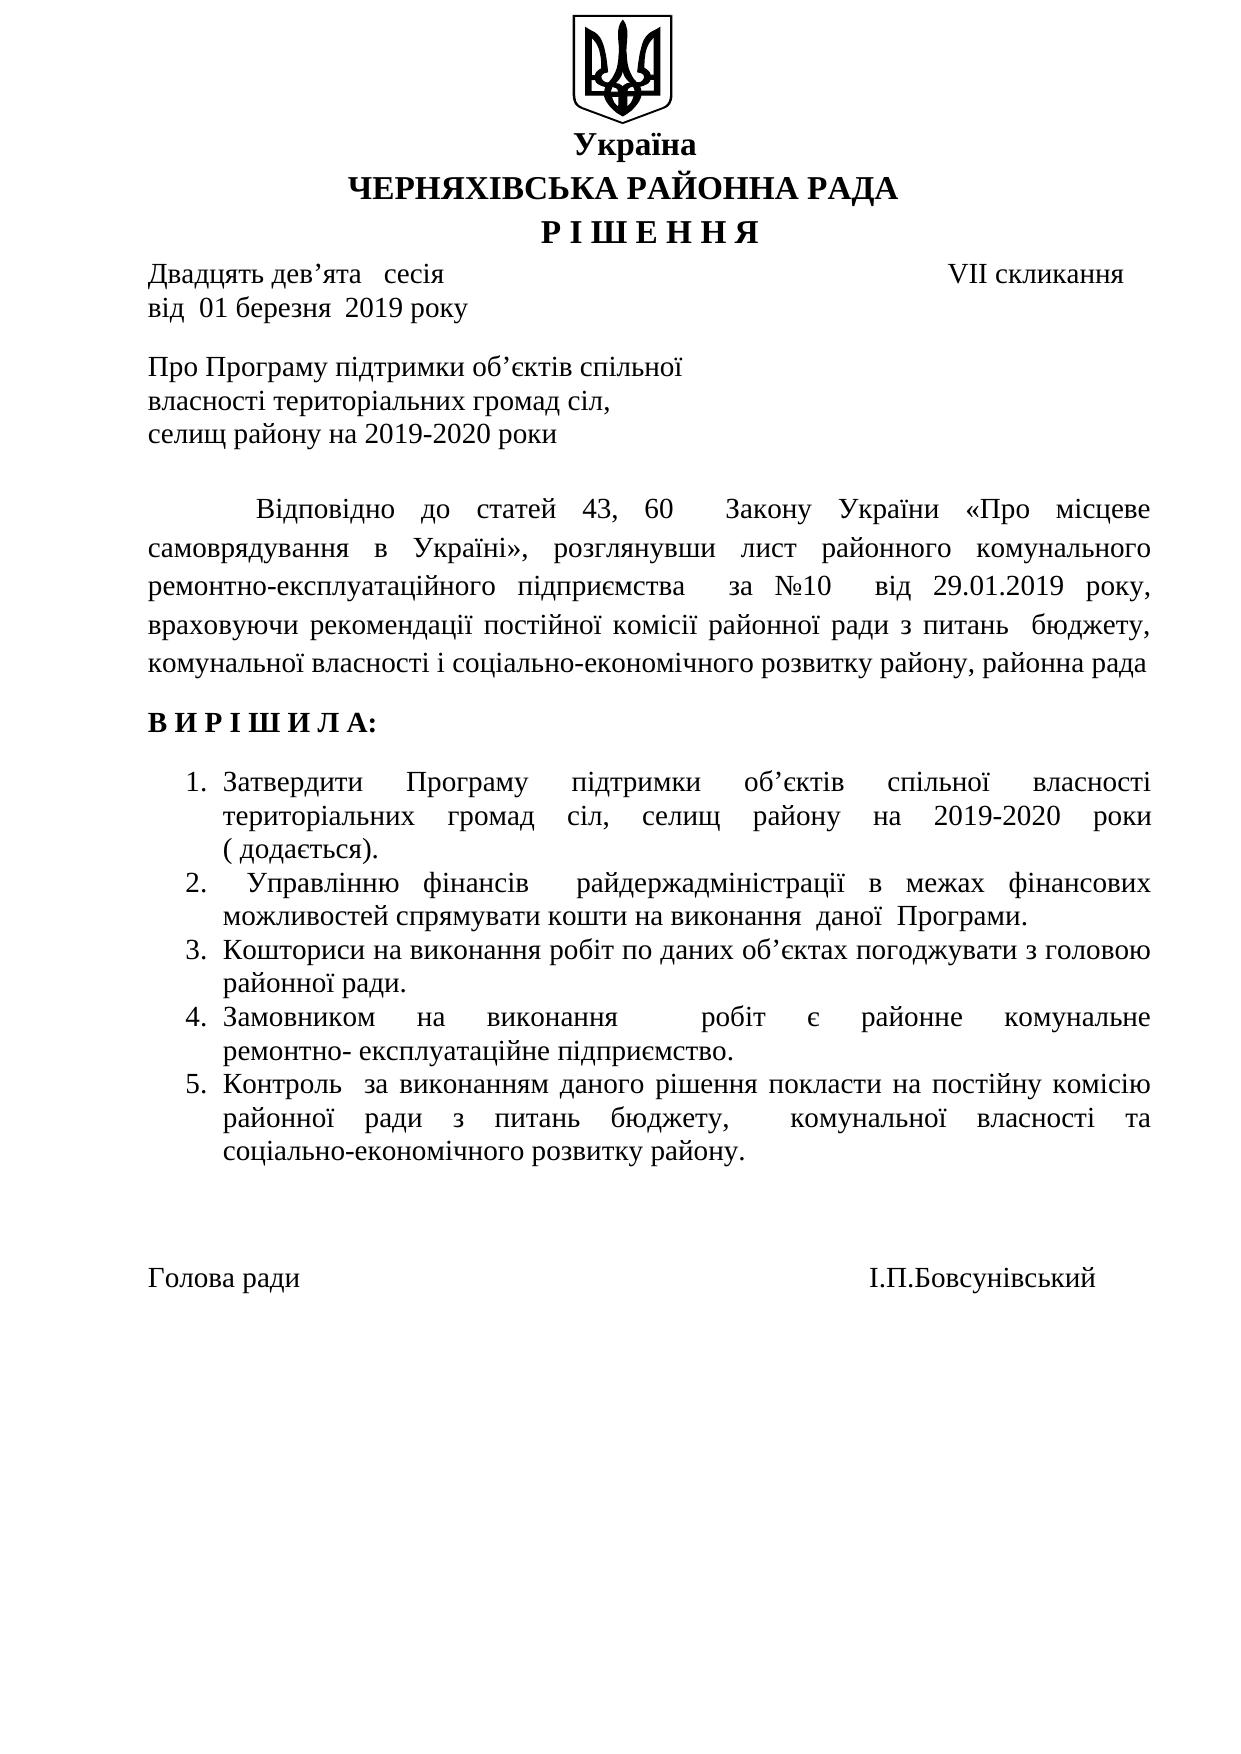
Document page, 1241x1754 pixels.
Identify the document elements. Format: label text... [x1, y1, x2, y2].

text Голова ради І.П.Бовсунівський [148, 1260, 1211, 1293]
text Про Програму підтримки об’єктів спільної [148, 349, 1152, 383]
list Контроль за виконанням даного рішення покласти на постійну комісію районної ради з питань бюджету, комунальної власності та соціально-економічного розвитку району. [185, 1066, 1152, 1167]
text В И Р І Ш И Л А: [148, 705, 1181, 738]
text селищ району на 2019-2020 роки [148, 417, 1152, 450]
text Відповідно до статей 43, 60 Закону України «Про місцеве самоврядування в Україні», розглянувши лист районного комунального ремонтно-експлуатаційного підприємства за №10 від 29.01.2019 року, враховуючи рекомендації постійної комісії районної ради з питань бюджету, комунальної власності і соціально-економічного розвитку району, районна рада [148, 491, 1152, 679]
text Р І Ш Е Н Н Я [148, 212, 1152, 251]
list Замовником на виконання робіт є районне комунальне ремонтно- експлуатаційне підприємство. [185, 999, 1152, 1066]
list Кошториси на виконання робіт по даних об’єктах погоджувати з головою районної ради. [185, 932, 1152, 999]
list Затвердити Програму підтримки об’єктів спільної власності територіальних громад сіл, селищ району на 2019-2020 роки ( додається). [185, 764, 1152, 865]
text від 01 березня 2019 року [148, 290, 1152, 323]
text Двадцять дев’ята сесія VII скликання [148, 256, 1152, 290]
text власності територіальних громад сіл, [148, 383, 1152, 417]
text Україна [148, 124, 1152, 162]
text ЧЕРНЯХІВСЬКА РАЙОННА РАДА [148, 168, 1152, 207]
list Управлінню фінансів райдержадміністрації в межах фінансових можливостей спрямувати кошти на виконання даної Програми. [185, 865, 1152, 932]
